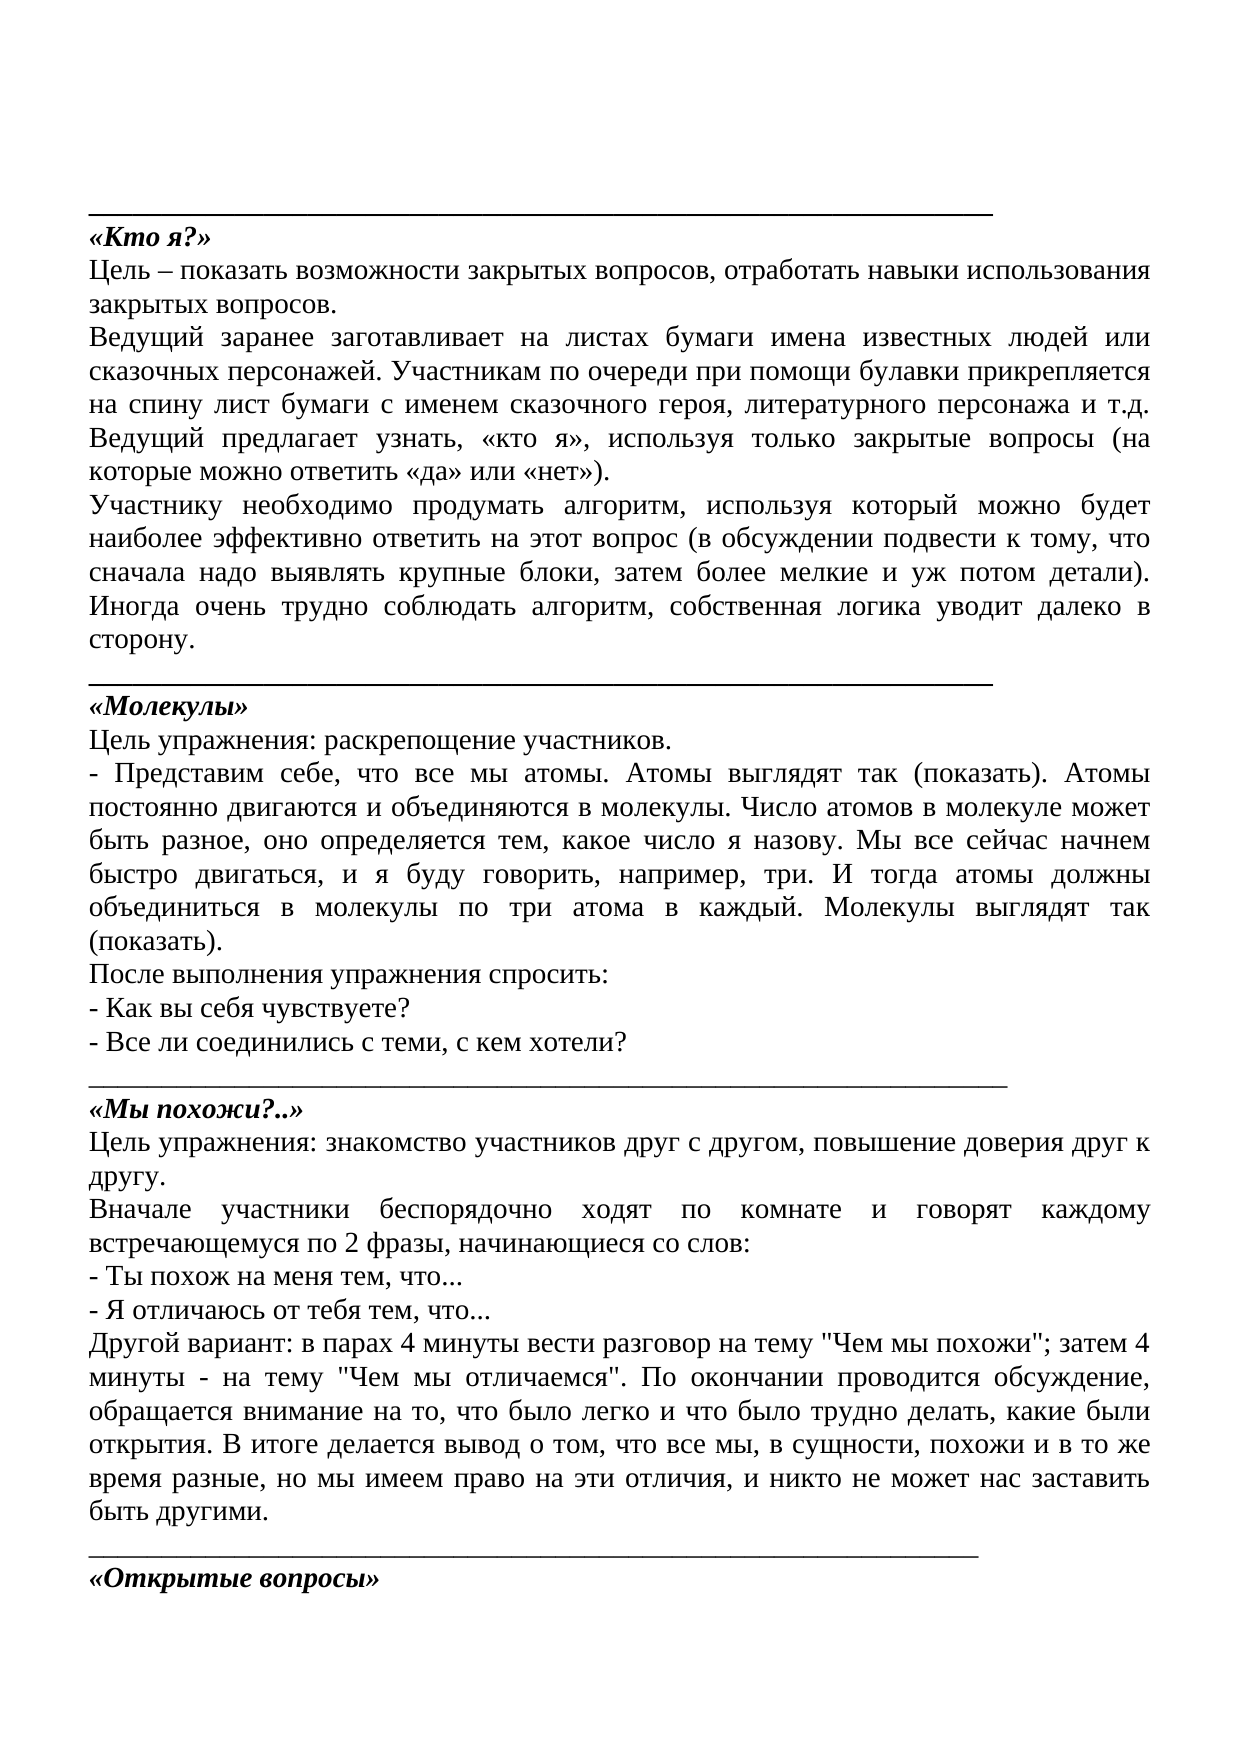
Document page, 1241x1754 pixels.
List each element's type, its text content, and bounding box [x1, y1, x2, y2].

text Цель – показать возможности закрытых вопросов, отработать навыки использования закрытых вопросов. [88, 252, 1152, 319]
text _______________________________________________________________ [88, 1057, 1152, 1091]
text Ведущий заранее заготавливает на листах бумаги имена известных людей или сказочных персонажей. Участникам по очереди при помощи булавки прикрепляется на спину лист бумаги с именем сказочного героя, литературного персонажа и т.д. Ведущий предлагает узнать, «кто я», используя только закрытые вопросы (на которые можно ответить «да» или «нет»). [88, 319, 1152, 487]
text ______________________________________________________________ [88, 655, 1152, 688]
text - Все ли соединились с теми, с кем хотели? [88, 1024, 1152, 1057]
text «Кто я?» [88, 219, 1152, 252]
text ______________________________________________________________ [88, 185, 1152, 219]
text После выполнения упражнения спросить: [88, 957, 1152, 990]
text - Я отличаюсь от тебя тем, что... [88, 1292, 1152, 1326]
text - Представим себе, что все мы атомы. Атомы выглядят так (показать). Атомы постоянно двигаются и объединяются в молекулы. Число атомов в молекуле может быть разное, оно определяется тем, какое число я назову. Мы все сейчас начнем быстро двигаться, и я буду говорить, например, три. И тогда атомы должны объединиться в молекулы по три атома в каждый. Молекулы выглядят так (показать). [88, 755, 1152, 957]
text - Как вы себя чувствуете? [88, 990, 1152, 1024]
text «Молекулы» [88, 688, 1152, 722]
text Цель упражнения: раскрепощение участников. [88, 722, 1152, 755]
text Участнику необходимо продумать алгоритм, используя который можно будет наиболее эффективно ответить на этот вопрос (в обсуждении подвести к тому, что сначала надо выявлять крупные блоки, затем более мелкие и уж потом детали). Иногда очень трудно соблюдать алгоритм, собственная логика уводит далеко в сторону. [88, 487, 1152, 655]
text «Открытые вопросы» [88, 1560, 1152, 1594]
text Цель упражнения: знакомство участников друг с другом, повышение доверия друг к другу. [88, 1124, 1152, 1191]
text Другой вариант: в парах 4 минуты вести разговор на тему "Чем мы похожи"; затем 4 минуты - на тему "Чем мы отличаемся". По окончании проводится обсуждение, обращается внимание на то, что было легко и что было трудно делать, какие были открытия. В итоге делается вывод о том, что все мы, в сущности, похожи и в то же время разные, но мы имеем право на эти отличия, и никто не может нас заставить быть другими. [88, 1326, 1152, 1527]
text Вначале участники беспорядочно ходят по комнате и говорят каждому встречающемуся по 2 фразы, начинающиеся со слов: [88, 1191, 1152, 1258]
text «Мы похожи?..» [88, 1091, 1152, 1124]
text _____________________________________________________________ [88, 1527, 1152, 1560]
text - Ты похож на меня тем, что... [88, 1258, 1152, 1292]
